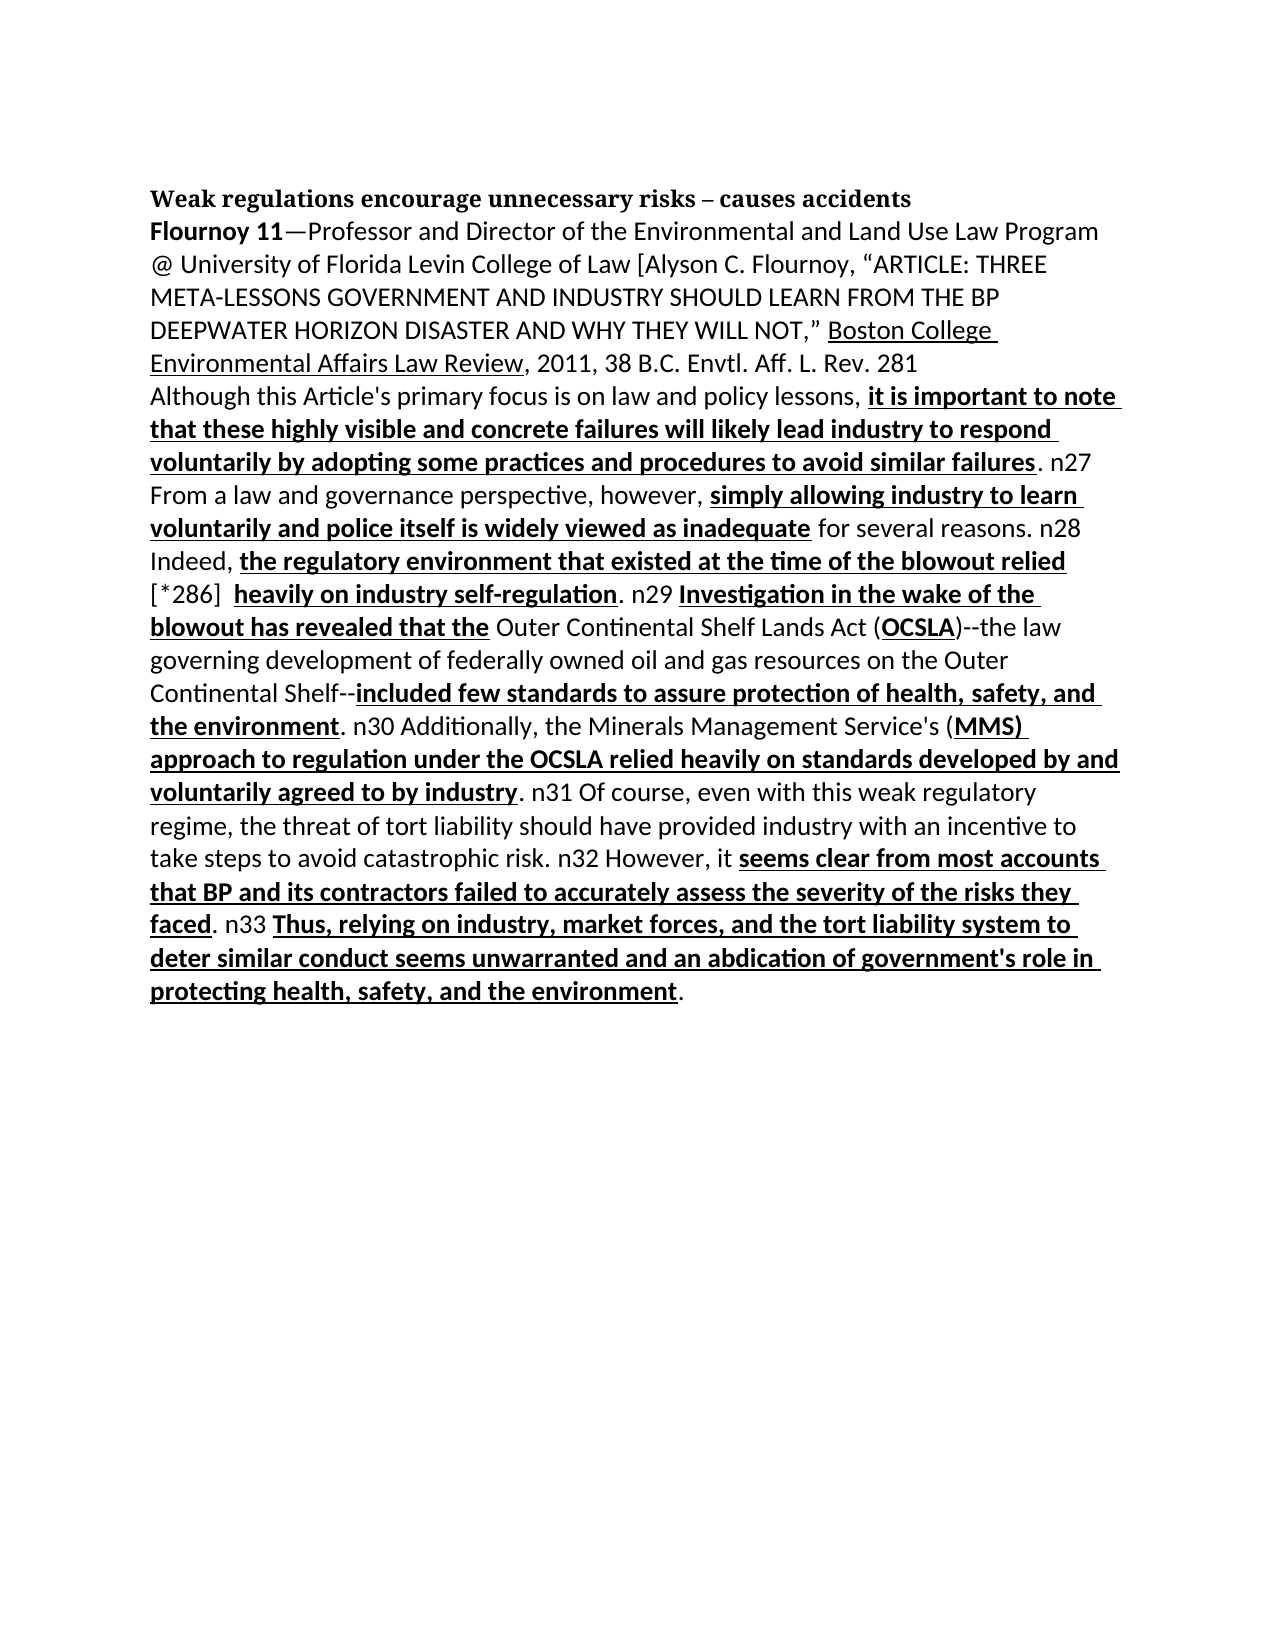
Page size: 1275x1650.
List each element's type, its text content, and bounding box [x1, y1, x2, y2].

text Although this Article's primary focus is on law and policy lessons, it is important to note that these highly visible and concrete failures will likely lead industry to respond voluntarily by adopting some practices and procedures to avoid similar failures. n27 From a law and governance perspective, however, simply allowing industry to learn voluntarily and police itself is widely viewed as inadequate for several reasons. n28 Indeed, the regulatory environment that existed at the time of the blowout relied [*286] heavily on industry self-regulation. n29 Investigation in the wake of the blowout has revealed that the Outer Continental Shelf Lands Act (OCSLA)--the law governing development of federally owned oil and gas resources on the Outer Continental Shelf--included few standards to assure protection of health, safety, and the environment. n30 Additionally, the Minerals Management Service's (MMS) approach to regulation under the OCSLA relied heavily on standards developed by and voluntarily agreed to by industry. n31 Of course, even with this weak regulatory regime, the threat of tort liability should have provided industry with an incentive to take steps to avoid catastrophic risk. n32 However, it seems clear from most accounts that BP and its contractors failed to accurately assess the severity of the risks they faced. n33 Thus, relying on industry, market forces, and the tort liability system to deter similar conduct seems unwarranted and an abdication of government's role in protecting health, safety, and the environment. [150, 379, 1125, 1007]
text Weak regulations encourage unnecessary risks – causes accidents [150, 183, 1125, 214]
text Flournoy 11—Professor and Director of the Environmental and Land Use Law Program @ University of Florida Levin College of Law [Alyson C. Flournoy, “ARTICLE: THREE META-LESSONS GOVERNMENT AND INDUSTRY SHOULD LEARN FROM THE BP DEEPWATER HORIZON DISASTER AND WHY THEY WILL NOT,” Boston College Environmental Affairs Law Review, 2011, 38 B.C. Envtl. Aff. L. Rev. 281 [150, 214, 1125, 379]
